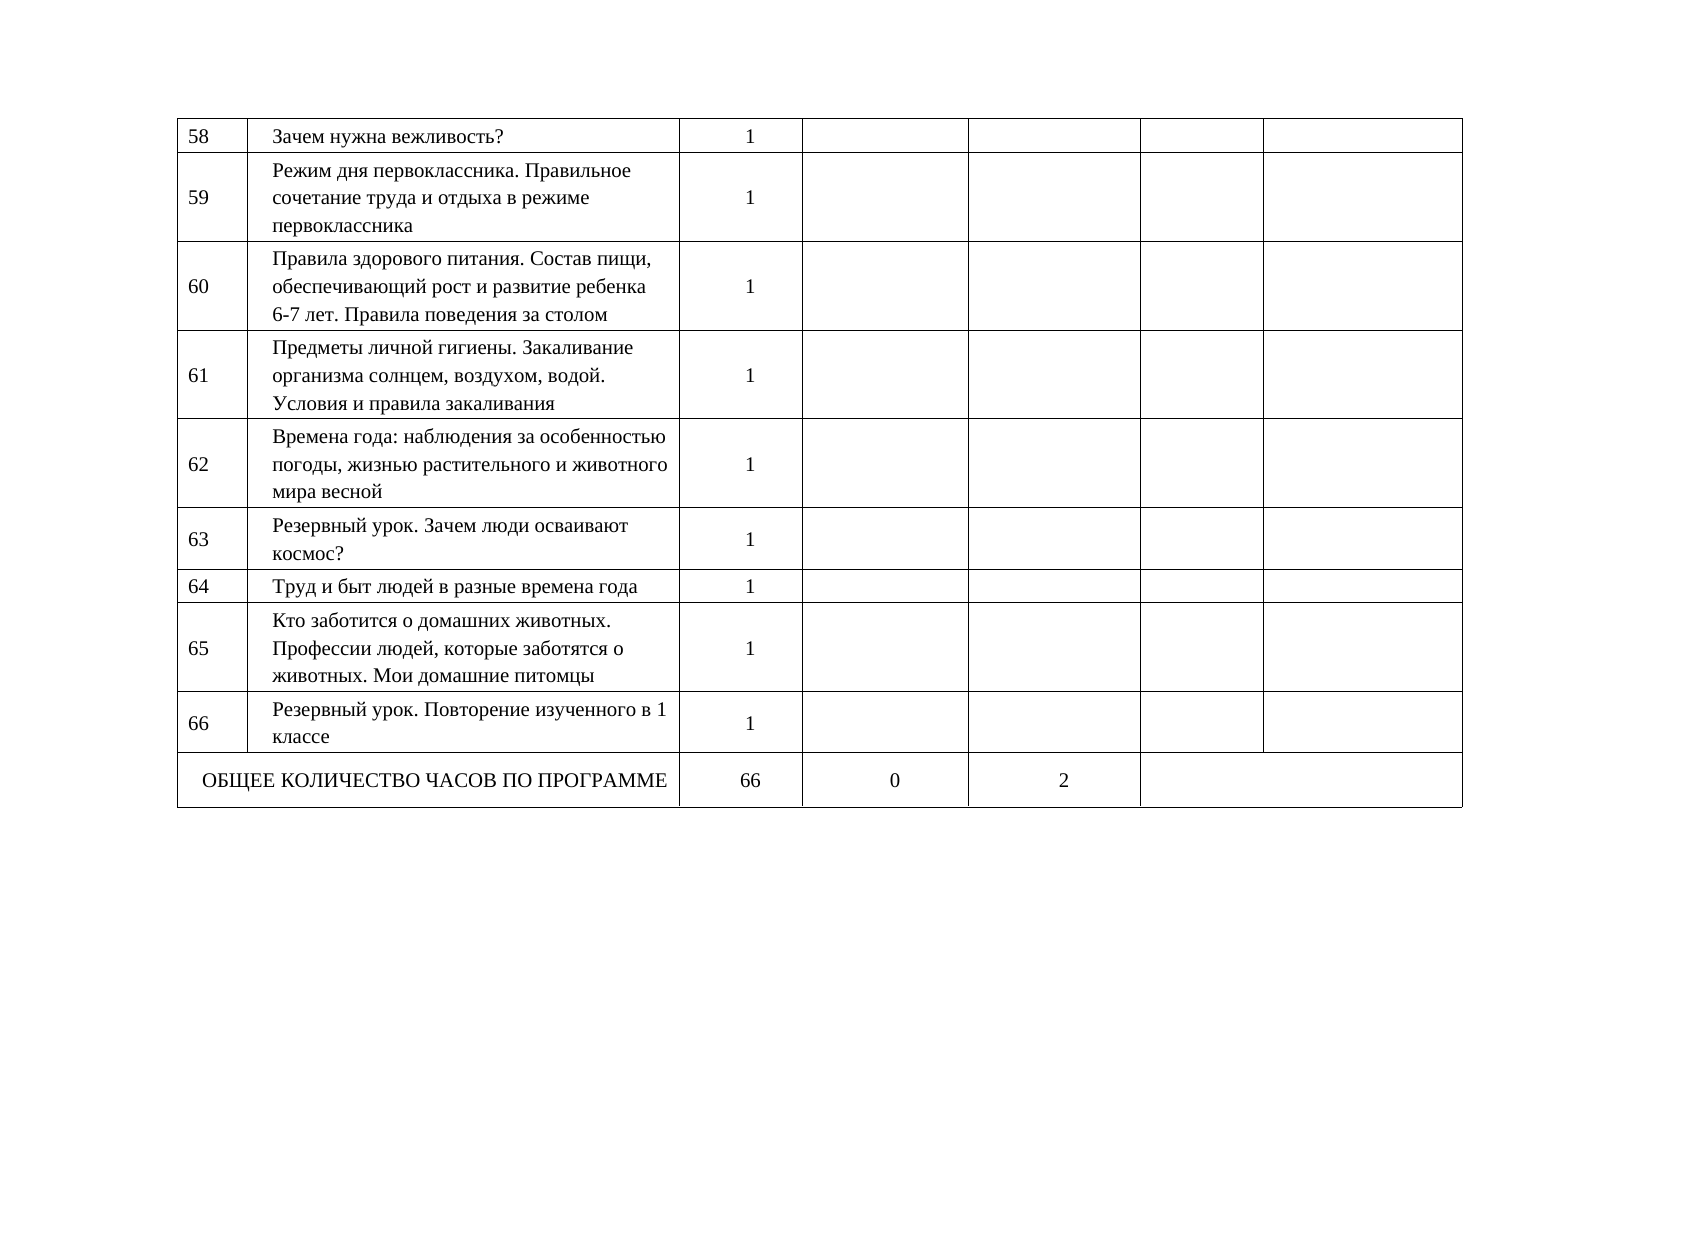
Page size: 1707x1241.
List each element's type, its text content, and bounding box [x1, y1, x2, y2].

table_cell [803, 242, 968, 329]
table_cell [803, 570, 968, 602]
table_cell [1141, 570, 1263, 602]
table_cell 63 [178, 508, 247, 568]
table_cell [1141, 242, 1263, 329]
table_cell [1264, 692, 1462, 752]
table_cell [969, 419, 1140, 507]
table_cell Труд и быт людей в разные времена года [248, 570, 679, 602]
table_cell 1 [680, 119, 802, 152]
table_cell 1 [680, 419, 802, 507]
table_cell [1264, 242, 1462, 329]
table_cell [969, 242, 1140, 329]
table_cell [1141, 753, 1462, 806]
table_cell [1264, 603, 1462, 691]
table_cell ОБЩЕЕ КОЛИЧЕСТВО ЧАСОВ ПО ПРОГРАММЕ [178, 753, 679, 806]
table_cell [803, 419, 968, 507]
table_cell [1141, 692, 1263, 752]
table_cell [969, 119, 1140, 152]
table_cell 59 [178, 153, 247, 241]
table_cell 62 [178, 419, 247, 507]
table_cell 66 [680, 753, 802, 806]
table_cell [1141, 331, 1263, 418]
table_cell [1141, 153, 1263, 241]
table_cell 1 [680, 570, 802, 602]
table_cell [969, 508, 1140, 568]
table_cell 1 [680, 153, 802, 241]
table_cell Предметы личной гигиены. Закаливание организма солнцем, воздухом, водой. Условия и правила закаливания [248, 331, 679, 418]
table_cell Зачем нужна вежливость? [248, 119, 679, 152]
table_cell 1 [680, 508, 802, 568]
table_cell Правила здорового питания. Состав пищи, обеспечивающий рост и развитие ребенка 6-7 лет. Правила поведения за столом [248, 242, 679, 329]
table_cell 61 [178, 331, 247, 418]
table_cell [1141, 419, 1263, 507]
table_cell [969, 570, 1140, 602]
table_cell [1141, 603, 1263, 691]
table_cell 1 [680, 692, 802, 752]
table_cell 60 [178, 242, 247, 329]
table_cell [803, 153, 968, 241]
table_cell [803, 603, 968, 691]
table_cell 65 [178, 603, 247, 691]
table_cell [803, 331, 968, 418]
table_cell [1141, 119, 1263, 152]
table_cell [1264, 119, 1462, 152]
table_cell [1264, 331, 1462, 418]
table_cell [969, 153, 1140, 241]
table_cell Резервный урок. Зачем люди осваивают космос? [248, 508, 679, 568]
table_cell [803, 692, 968, 752]
table_cell 0 [803, 753, 968, 806]
table_cell 58 [178, 119, 247, 152]
table_cell 1 [680, 331, 802, 418]
table_cell 1 [680, 242, 802, 329]
table_cell [1264, 153, 1462, 241]
table_cell [969, 692, 1140, 752]
table_cell 1 [680, 603, 802, 691]
table_cell [803, 119, 968, 152]
table_cell 2 [969, 753, 1140, 806]
table_cell [1264, 419, 1462, 507]
table_cell [1141, 508, 1263, 568]
table_cell Резервный урок. Повторение изученного в 1 классе [248, 692, 679, 752]
table_cell Кто заботится о домашних животных. Профессии людей, которые заботятся о животных. Мои домашние питомцы [248, 603, 679, 691]
table_cell [969, 331, 1140, 418]
table_cell [1264, 508, 1462, 568]
table_cell 64 [178, 570, 247, 602]
table_cell [803, 508, 968, 568]
table_cell Режим дня первоклассника. Правильное сочетание труда и отдыха в режиме первоклассника [248, 153, 679, 241]
table_cell 66 [178, 692, 247, 752]
table_cell [969, 603, 1140, 691]
table_cell Времена года: наблюдения за особенностью погоды, жизнью растительного и животного мира весной [248, 419, 679, 507]
table_cell [1264, 570, 1462, 602]
